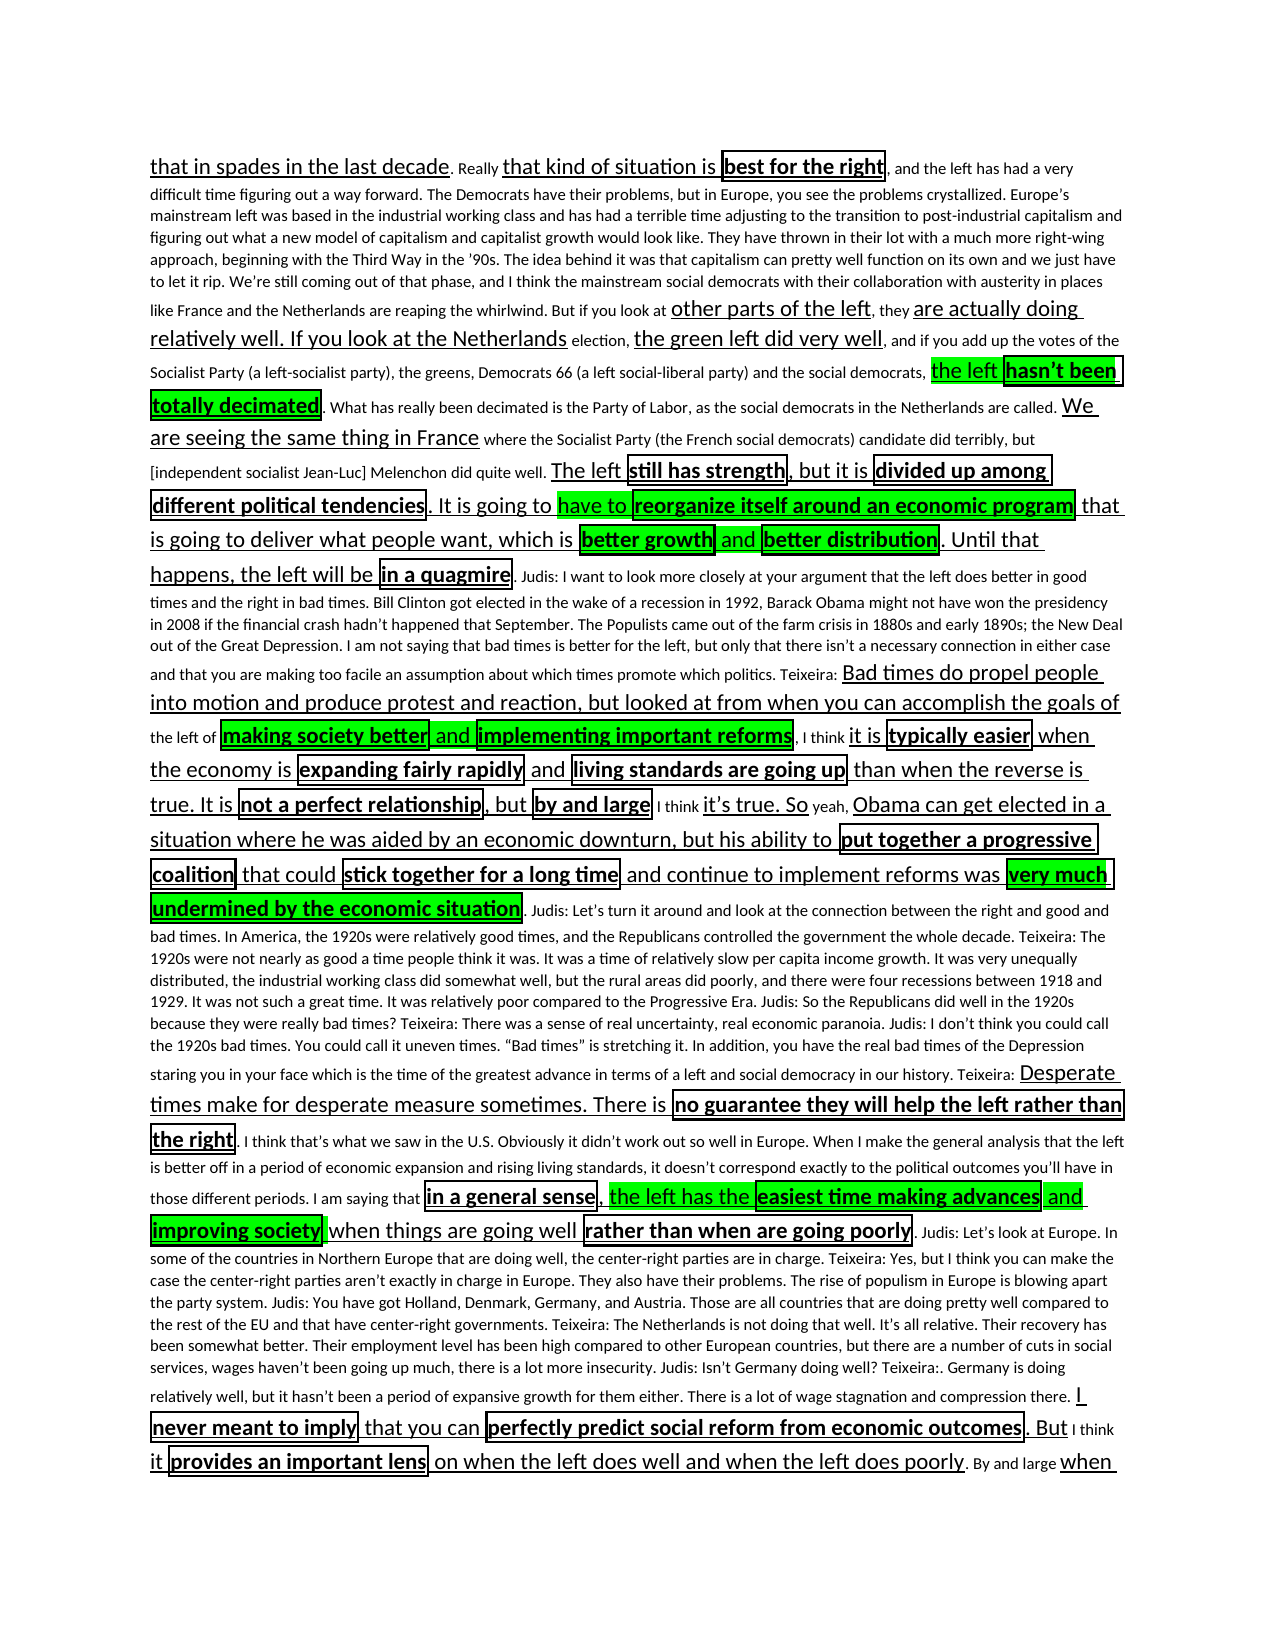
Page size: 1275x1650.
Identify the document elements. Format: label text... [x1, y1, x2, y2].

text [150, 150, 1125, 515]
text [150, 1116, 1125, 1477]
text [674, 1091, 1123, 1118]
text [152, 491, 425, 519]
